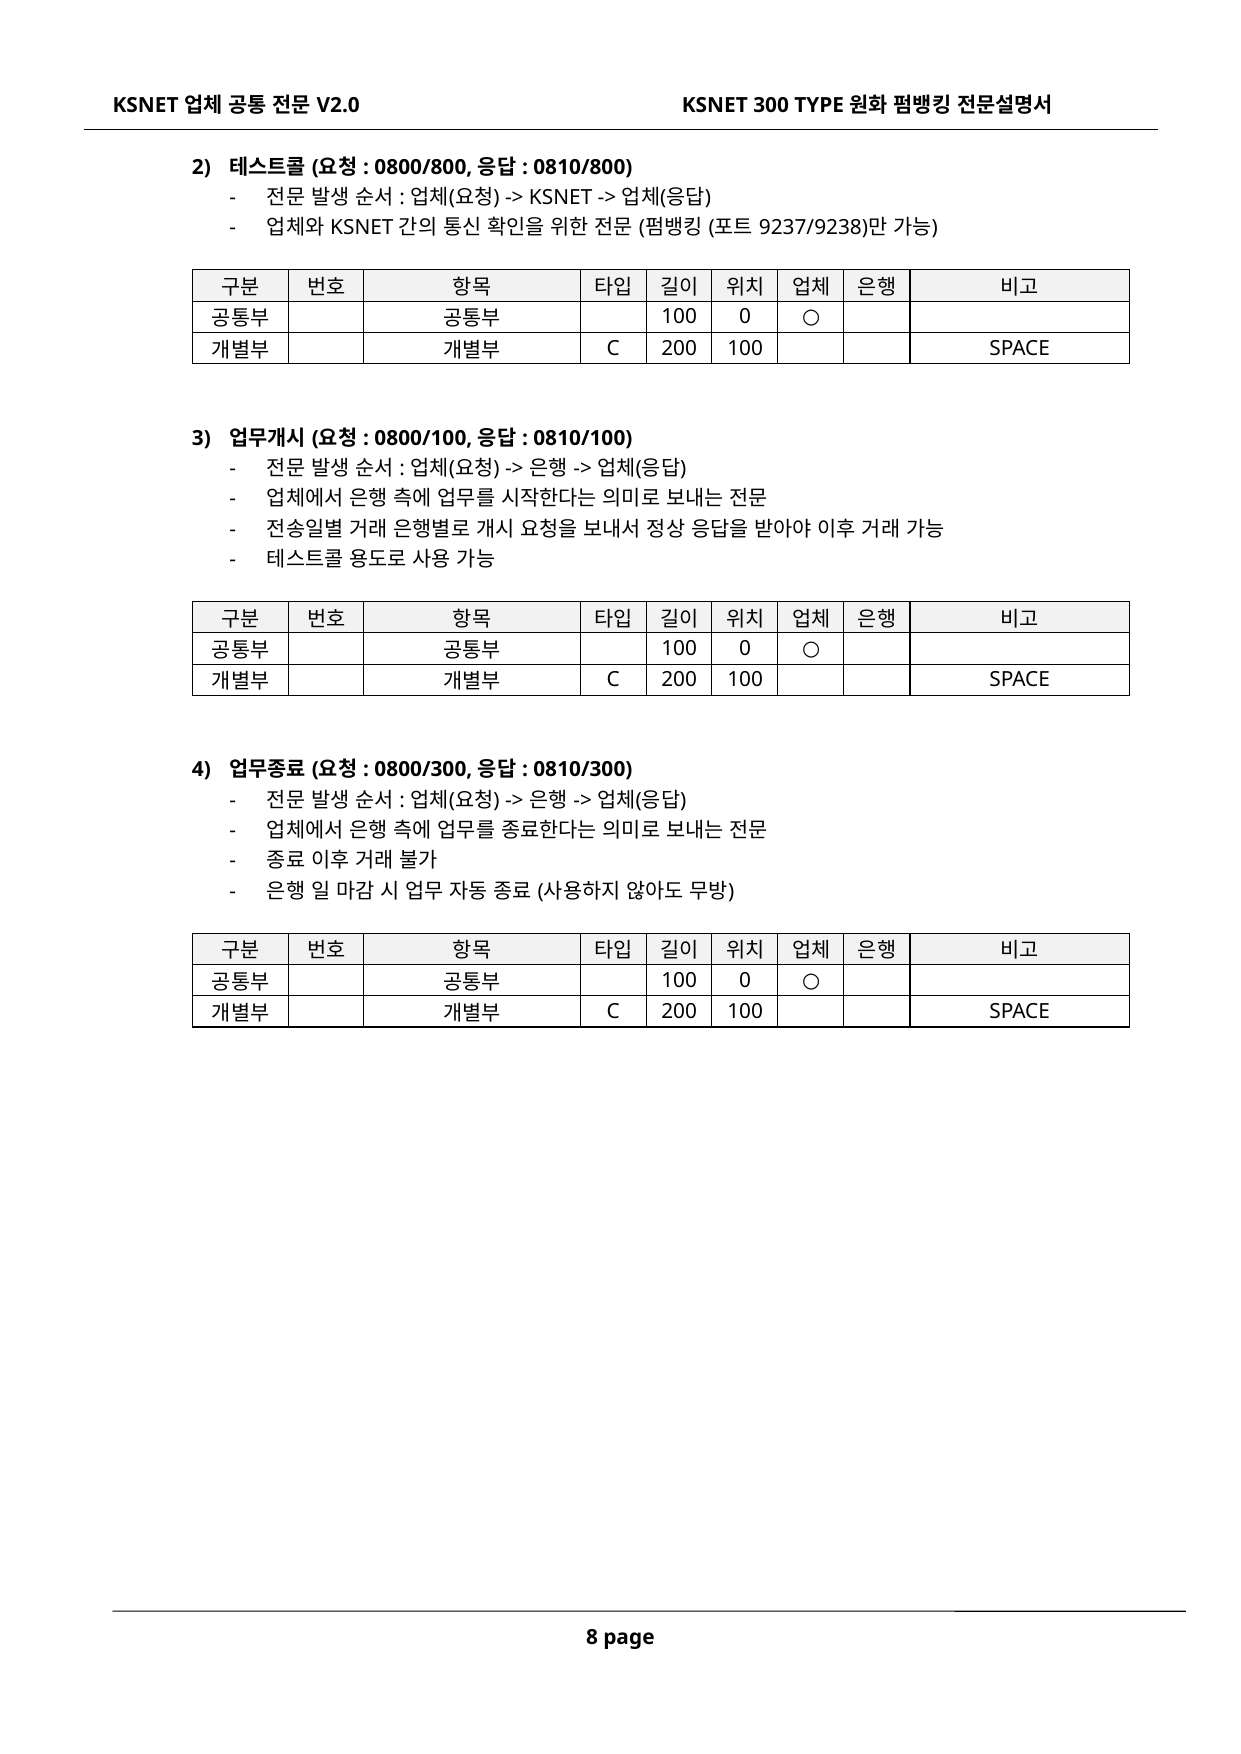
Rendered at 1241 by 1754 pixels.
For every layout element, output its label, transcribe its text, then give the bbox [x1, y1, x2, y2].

table_header 위치 [712, 934, 777, 964]
table_header 구분 [193, 934, 288, 964]
table_cell [911, 965, 1129, 995]
table_cell 개별부 [193, 996, 288, 1026]
table_cell 100 [712, 665, 777, 695]
table_cell 공통부 [193, 965, 288, 995]
table_cell [911, 633, 1129, 663]
list 은행 일 마감 시 업무 자동 종료 (사용하지 않아도 무방) [229, 874, 1128, 904]
table_cell [581, 302, 646, 332]
table_header 비고 [911, 934, 1129, 964]
table_cell [844, 302, 909, 332]
table_cell [778, 333, 843, 363]
list 업체에서 은행 측에 업무를 종료한다는 의미로 보내는 전문 [229, 813, 1128, 844]
table_header 길이 [647, 934, 711, 964]
table_cell 200 [647, 333, 711, 363]
table_header 타입 [581, 602, 646, 632]
table_cell 100 [647, 633, 711, 663]
list 테스트콜 (요청 : 0800/800, 응답 : 0810/800) [192, 150, 1128, 180]
table_cell 100 [647, 965, 711, 995]
table_header 번호 [289, 270, 363, 301]
table_cell ○ [778, 965, 843, 995]
table_cell [911, 302, 1129, 332]
table_cell 개별부 [364, 333, 580, 363]
list 전송일별 거래 은행별로 개시 요청을 보내서 정상 응답을 받아야 이후 거래 가능 [229, 512, 1128, 542]
table_cell 공통부 [193, 633, 288, 663]
table_cell [581, 633, 646, 663]
table_header 항목 [364, 602, 580, 632]
table_cell 공통부 [364, 302, 580, 332]
table_cell 공통부 [364, 633, 580, 663]
table_cell C [581, 996, 646, 1026]
table_cell SPACE [911, 333, 1129, 363]
table_cell C [581, 333, 646, 363]
table_header 번호 [289, 934, 363, 964]
table_cell 0 [712, 965, 777, 995]
list 업무개시 (요청 : 0800/100, 응답 : 0810/100) [192, 421, 1128, 451]
table_header 업체 [778, 934, 843, 964]
table_cell 200 [647, 665, 711, 695]
table_header 구분 [193, 602, 288, 632]
list 전문 발생 순서 : 업체(요청) -> 은행 -> 업체(응답) [229, 783, 1128, 813]
list 업체와 KSNET 간의 통신 확인을 위한 전문 (펌뱅킹 (포트 9237/9238)만 가능) [229, 211, 1128, 241]
table_cell 0 [712, 302, 777, 332]
list 전문 발생 순서 : 업체(요청) -> KSNET -> 업체(응답) [229, 180, 1128, 211]
table_cell [844, 996, 909, 1026]
table_header 길이 [647, 602, 711, 632]
list 테스트콜 용도로 사용 가능 [229, 542, 1128, 573]
table_cell C [581, 665, 646, 695]
table_header 업체 [778, 270, 843, 301]
list 업무종료 (요청 : 0800/300, 응답 : 0810/300) [192, 753, 1128, 783]
table_cell [289, 665, 363, 695]
table_header 비고 [911, 270, 1129, 301]
table_header 비고 [911, 602, 1129, 632]
table_header 길이 [647, 270, 711, 301]
table_cell 0 [712, 633, 777, 663]
table_cell 100 [712, 333, 777, 363]
table_cell ○ [778, 633, 843, 663]
table_cell 공통부 [364, 965, 580, 995]
table_cell [289, 633, 363, 663]
table_cell [844, 333, 909, 363]
table_cell 개별부 [193, 333, 288, 363]
table_header 위치 [712, 602, 777, 632]
table_cell 공통부 [193, 302, 288, 332]
table_cell [289, 302, 363, 332]
table_cell [289, 965, 363, 995]
table_cell 200 [647, 996, 711, 1026]
table_cell [289, 996, 363, 1026]
table_header 구분 [193, 270, 288, 301]
list 전문 발생 순서 : 업체(요청) -> 은행 -> 업체(응답) [229, 451, 1128, 482]
list 종료 이후 거래 불가 [229, 844, 1128, 874]
table_header 번호 [289, 602, 363, 632]
table_cell [289, 333, 363, 363]
table_header 항목 [364, 934, 580, 964]
table_header 타입 [581, 934, 646, 964]
table_cell [778, 665, 843, 695]
table_cell SPACE [911, 665, 1129, 695]
list 업체에서 은행 측에 업무를 시작한다는 의미로 보내는 전문 [229, 482, 1128, 512]
table_cell [778, 996, 843, 1026]
table_header 업체 [778, 602, 843, 632]
table_cell [844, 965, 909, 995]
table_header 위치 [712, 270, 777, 301]
table_cell SPACE [911, 996, 1129, 1026]
table_cell 개별부 [193, 665, 288, 695]
table_header 은행 [844, 934, 909, 964]
table_cell 100 [647, 302, 711, 332]
table_cell 개별부 [364, 996, 580, 1026]
table_cell 100 [712, 996, 777, 1026]
table_cell ○ [778, 302, 843, 332]
table_cell [844, 665, 909, 695]
table_cell 개별부 [364, 665, 580, 695]
table_cell [844, 633, 909, 663]
table_cell [581, 965, 646, 995]
table_header 은행 [844, 602, 909, 632]
table_header 항목 [364, 270, 580, 301]
table_header 은행 [844, 270, 909, 301]
table_header 타입 [581, 270, 646, 301]
